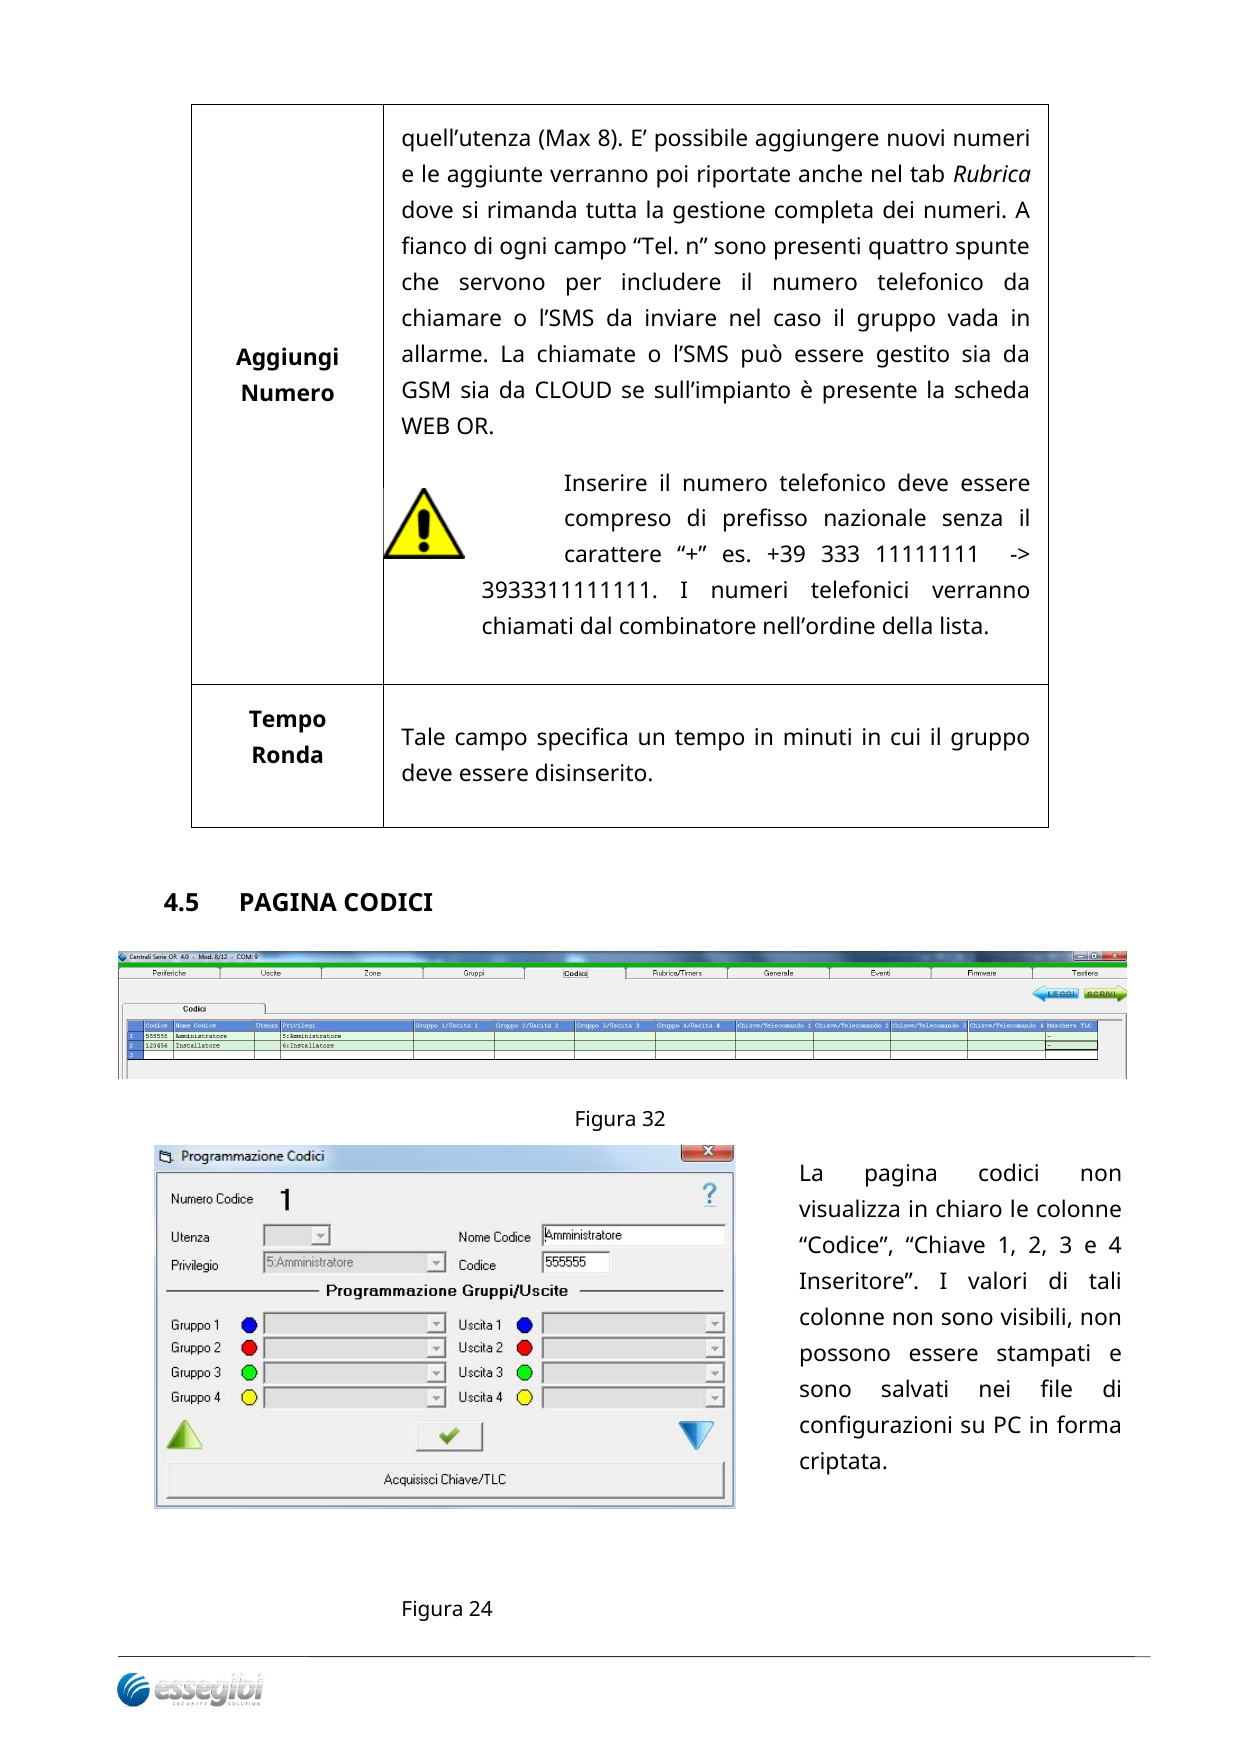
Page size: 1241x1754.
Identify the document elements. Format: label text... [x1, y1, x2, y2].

text La pagina codici non visualizza in chiaro le colonne “Codice”, “Chiave 1, 2, 3 e 4 Inseritore”. I valori di tali colonne non sono visibili, non possono essere stampati e sono salvati nei file di configurazioni su PC in forma criptata. [736, 1157, 1122, 1476]
text Figura 32 [118, 1104, 1122, 1132]
subtitle PAGINA CODICI [163, 885, 1122, 919]
picture [118, 951, 1128, 1079]
picture [383, 488, 465, 559]
picture [154, 1145, 736, 1509]
table_cell Aggiungi Numero [192, 105, 383, 684]
table_cell Tempo Ronda [192, 685, 383, 827]
text Figura 24 [118, 1594, 1122, 1623]
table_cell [384, 105, 1048, 684]
table_cell Tale campo specifica un tempo in minuti in cui il gruppo deve essere disinserito. [384, 685, 1048, 827]
picture [112, 1665, 275, 1713]
